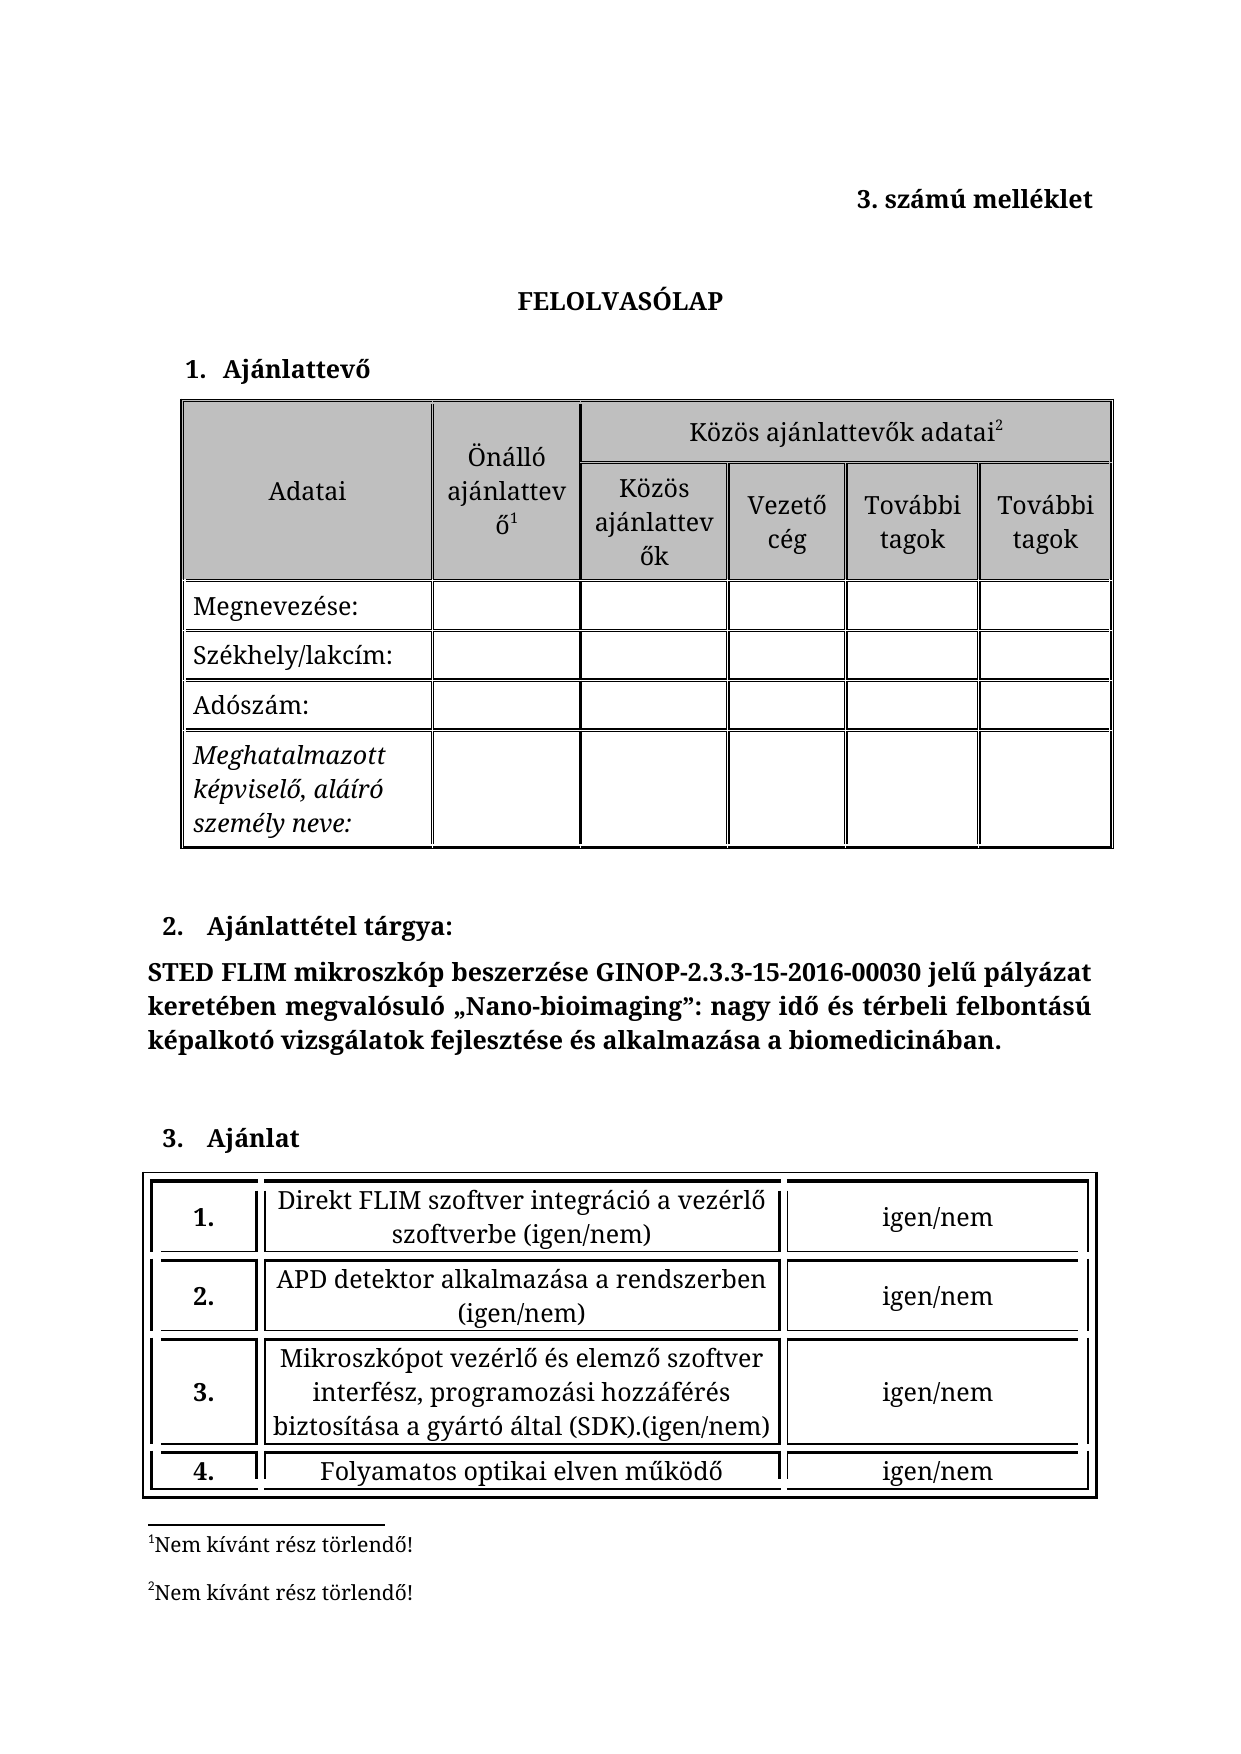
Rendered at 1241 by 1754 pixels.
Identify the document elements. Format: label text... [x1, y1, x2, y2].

table_cell 2. [148, 1251, 260, 1330]
table_header 1. [148, 1173, 260, 1251]
table_header Közös ajánlattevők adatai [580, 402, 1110, 461]
text 3. Ajánlat [162, 1121, 1093, 1155]
table_cell [434, 582, 579, 628]
table_cell APD detektor alkalmazása a rendszerben (igen/nem) [260, 1251, 783, 1330]
table_cell [582, 582, 726, 628]
table_cell [580, 728, 728, 846]
table_cell [848, 682, 977, 728]
table_cell [981, 678, 1111, 728]
table_header igen/nem [783, 1173, 1092, 1251]
table_cell [582, 632, 726, 678]
table_cell [730, 632, 844, 678]
table_cell [730, 582, 844, 628]
table_cell igen/nem [783, 1330, 1092, 1443]
text 3. számú melléklet [148, 182, 1093, 216]
table_cell [582, 682, 726, 728]
table_cell [979, 728, 1111, 846]
table_cell Megnevezése: [182, 579, 433, 628]
table_cell További tagok [848, 464, 977, 579]
table_cell Mikroszkópot vezérlő és elemző szoftver interfész, programozási hozzáférés biztosítása a gyártó által (SDK).(igen/nem) [260, 1330, 783, 1443]
table_cell Adószám: [184, 678, 431, 728]
table_cell [728, 728, 846, 846]
table_cell [848, 582, 977, 628]
table_cell [981, 629, 1111, 678]
table_cell [434, 632, 579, 678]
table_cell igen/nem [783, 1443, 1092, 1488]
table_cell [434, 682, 579, 728]
table_header Direkt FLIM szoftver integráció a vezérlő szoftverbe (igen/nem) [260, 1173, 783, 1251]
table_header Adatai [184, 402, 433, 579]
table_cell Közös ajánlattevők [582, 464, 726, 579]
table_cell Vezető cég [730, 464, 844, 579]
table_cell [730, 682, 844, 728]
text Felolvasólap [148, 284, 1093, 318]
table_cell [979, 579, 1112, 628]
table_cell igen/nem [783, 1251, 1092, 1330]
table_cell [846, 728, 979, 846]
table_cell 3. [148, 1330, 260, 1443]
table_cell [260, 1443, 783, 1488]
list Ajánlattevő [185, 352, 1093, 386]
table_cell 4. [148, 1443, 260, 1488]
table_cell További tagok [979, 461, 1112, 579]
table_cell Meghatalmazott képviselő, aláíró személy neve: [184, 728, 433, 846]
text STED FLIM mikroszkóp beszerzése GINOP-2.3.3-15-2016-00030 jelű pályázat keretében megvalósuló „Nano-bioimaging”: nagy idő és térbeli felbontású képalkotó vizsgálatok fejlesztése és alkalmazása a biomedicinában. [148, 955, 1093, 1057]
text 2. Ajánlattétel tárgya: [162, 908, 1093, 942]
table_header Önálló ajánlattevő [433, 402, 580, 579]
table_cell Székhely/lakcím: [184, 629, 431, 678]
table_cell [848, 632, 977, 678]
table_cell [433, 732, 580, 846]
